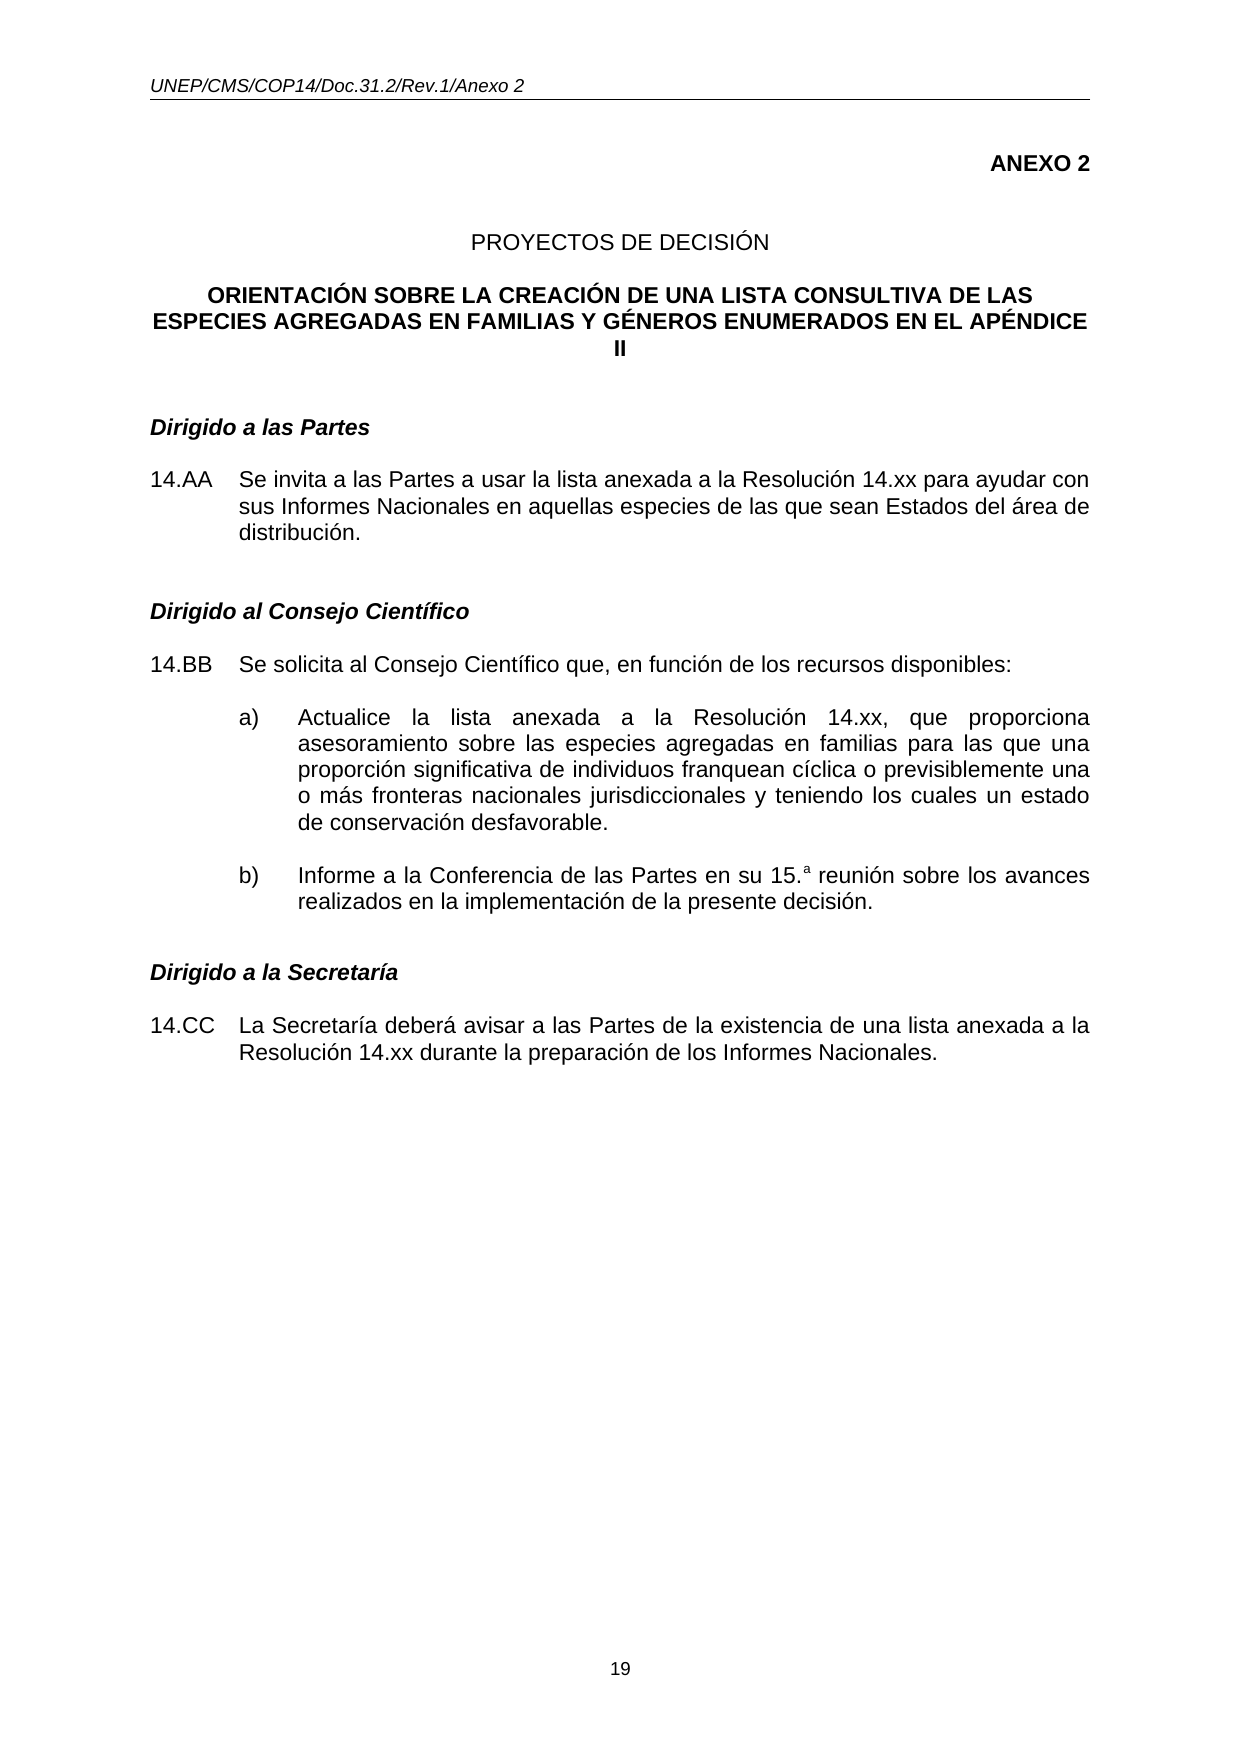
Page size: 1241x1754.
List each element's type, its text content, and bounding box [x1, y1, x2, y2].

text Dirigido a las Partes [150, 413, 1090, 440]
text PROYECTOS DE DECISIÓN [150, 229, 1090, 255]
text Dirigido al Consejo Científico [150, 598, 1090, 624]
text 14.CC La Secretaría deberá avisar a las Partes de la existencia de una lista anexada a la Resolución 14.xx durante la preparación de los Informes Nacionales. [150, 1012, 1090, 1065]
text Anexo 2 [150, 150, 1090, 176]
text 14.BB Se solicita al Consejo Científico que, en función de los recursos disponibles: [150, 651, 1090, 677]
text Dirigido a la Secretaría [150, 959, 1090, 986]
list Informe a la Conferencia de las Partes en su 15.a reunión sobre los avances realizados en la implementación de la presente decisión. [239, 862, 1090, 914]
list Actualice la lista anexada a la Resolución 14.xx, que proporciona asesoramiento sobre las especies agregadas en familias para las que una proporción significativa de individuos franquean cíclica o previsiblemente una o más fronteras nacionales jurisdiccionales y teniendo los cuales un estado de conservación desfavorable. [239, 703, 1090, 835]
text Orientación sobre LA CREACIÓN DE UNA LISTA CONSULTIVA DE LAS ESPECIES AGREGADAS EN FAMILIAS Y GÉNEROS ENUMERADOS EN EL APÉNDICE II [150, 282, 1090, 361]
text 14.AA Se invita a las Partes a usar la lista anexada a la Resolución 14.xx para ayudar con sus Informes Nacionales en aquellas especies de las que sean Estados del área de distribución. [150, 466, 1090, 545]
